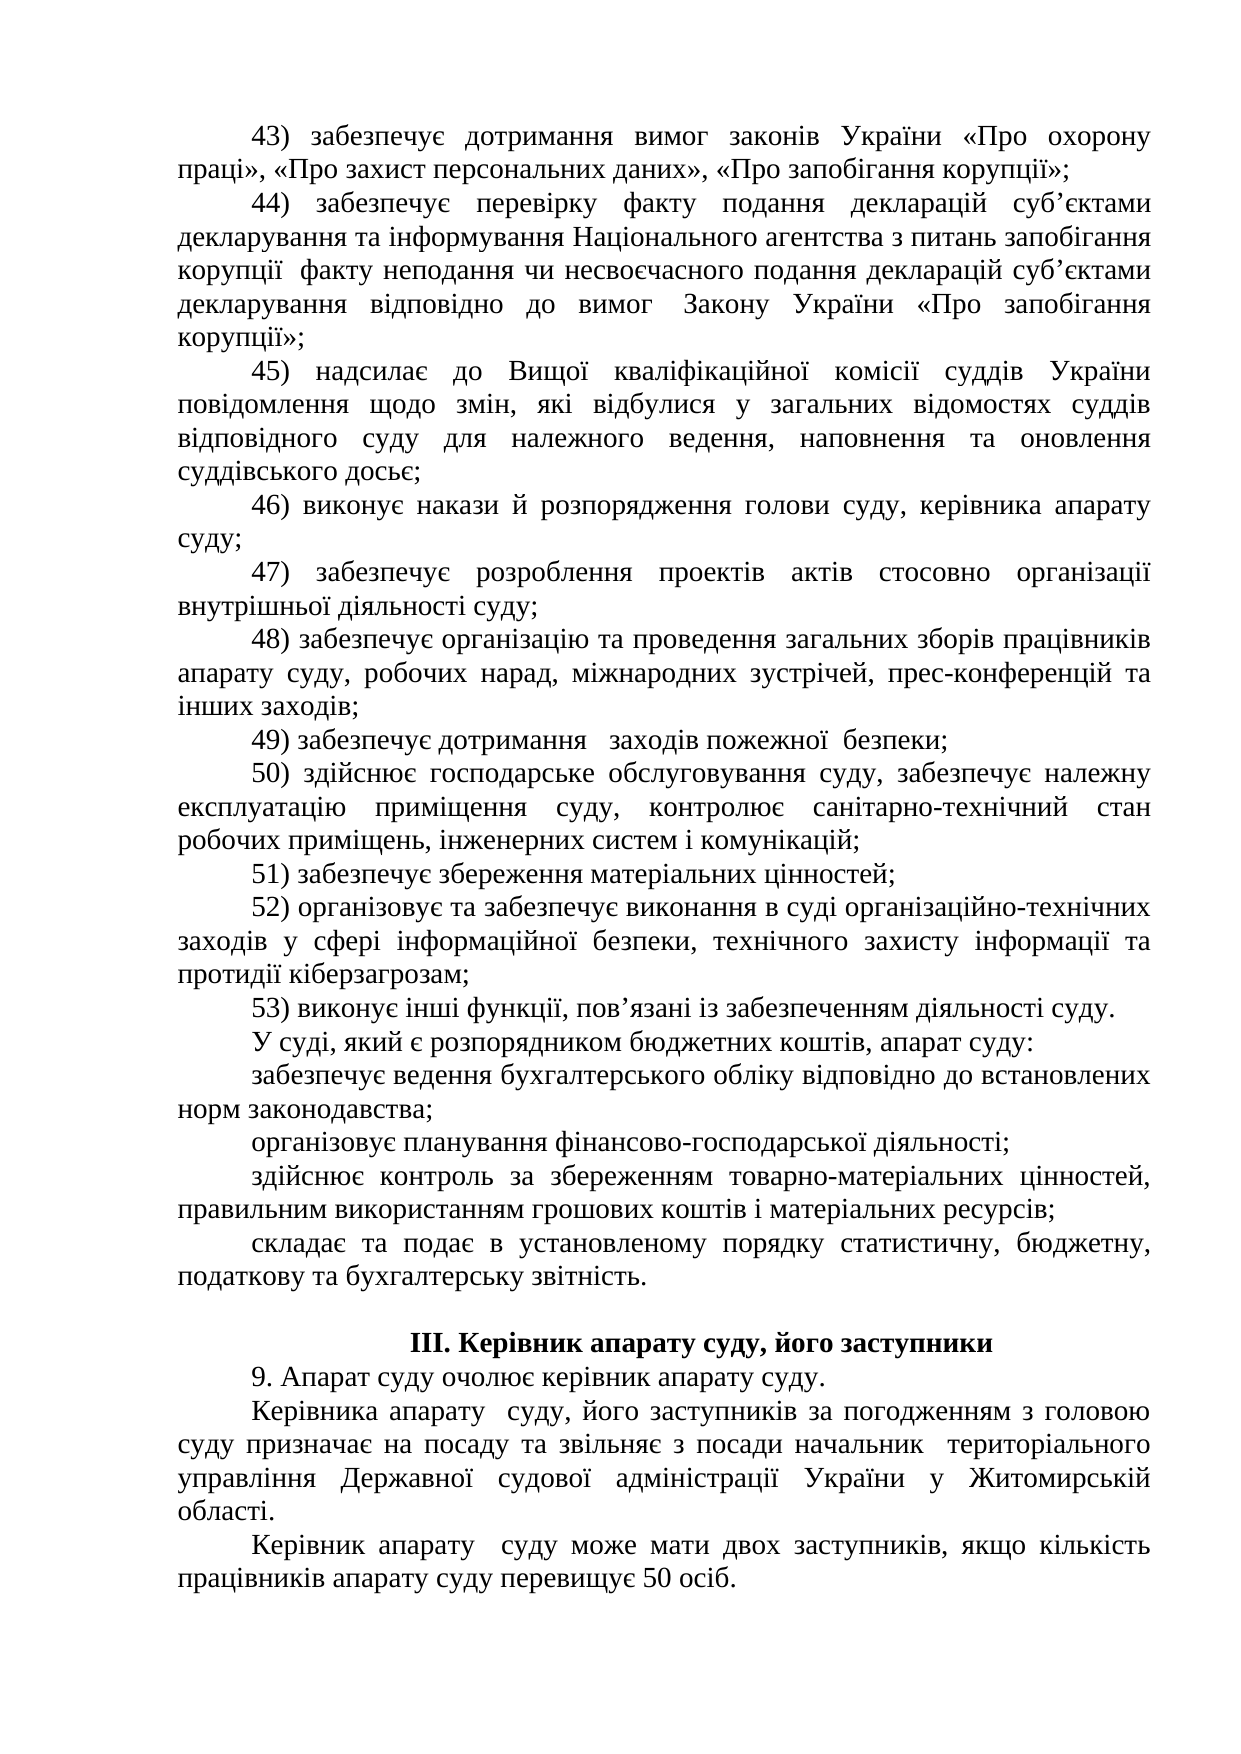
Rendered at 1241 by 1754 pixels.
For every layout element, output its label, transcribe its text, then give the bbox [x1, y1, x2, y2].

text Керівник апарату суду може мати двох заступників, якщо кількість працівників апарату суду перевищує 50 осіб. [177, 1527, 1152, 1594]
text 44) забезпечує перевірку факту подання декларацій суб’єктами декларування та інформування Національного агентства з питань запобігання корупції факту неподання чи несвоєчасного подання декларацій суб’єктами декларування відповідно до вимог Закону України «Про запобігання корупції»; [177, 286, 1152, 353]
text У суді, який є розпорядником бюджетних коштів, апарат суду: [177, 1024, 1152, 1057]
text 43) забезпечує дотримання вимог законів України «Про охорону праці», «Про захист персональних даних», «Про запобігання корупції»; [177, 118, 1152, 185]
text 46) виконує накази й розпорядження голови суду, керівника апарату суду; [177, 487, 1152, 554]
text 44) забезпечує перевірку факту подання декларацій суб’єктами декларування та інформування Національного агентства з питань запобігання корупції факту неподання чи несвоєчасного подання декларацій суб’єктами декларування відповідно до вимог Закону України «Про запобігання корупції»; [177, 185, 572, 252]
text III. Керівник апарату суду, його заступники [177, 1326, 1152, 1359]
text 47) забезпечує розроблення проектів актів стосовно організації внутрішньої діяльності суду; [177, 554, 1152, 621]
text 49) забезпечує дотримання заходів пожежної безпеки; [177, 722, 1152, 755]
text складає та подає в установленому порядку статистичну, бюджетну, податкову та бухгалтерську звітність. [177, 1225, 1152, 1292]
text 48) забезпечує організацію та проведення загальних зборів працівників апарату суду, робочих нарад, міжнародних зустрічей, прес-конференцій та інших заходів; [177, 621, 1152, 722]
text 53) виконує інші функції, пов’язані із забезпеченням діяльності суду. [177, 990, 1152, 1024]
text здійснює контроль за збереженням товарно-матеріальних цінностей, правильним використанням грошових коштів і матеріальних ресурсів; [177, 1158, 1152, 1225]
text організовує планування фінансово-господарської діяльності; [177, 1124, 1152, 1158]
text 52) організовує та забезпечує виконання в суді організаційно-технічних заходів у сфері інформаційної безпеки, технічного захисту інформації та протидії кіберзагрозам; [177, 889, 1152, 990]
text Керівника апарату суду, його заступників за погодженням з головою суду призначає на посаду та звільняє з посади начальник територіального управління Державної судової адміністрації України у Житомирській області. [177, 1393, 1152, 1527]
text 45) надсилає до Вищої кваліфікаційної комісії суддів України повідомлення щодо змін, які відбулися у загальних відомостях суддів відповідного суду для належного ведення, наповнення та оновлення суддівського досьє; [177, 453, 1152, 487]
text 9. Апарат суду очолює керівник апарату суду. [177, 1359, 1152, 1393]
text забезпечує ведення бухгалтерського обліку відповідно до встановлених норм законодавства; [177, 1057, 1152, 1124]
text 50) здійснює господарське обслуговування суду, забезпечує належну експлуатацію приміщення суду, контролює санітарно-технічний стан робочих приміщень, інженерних систем і комунікацій; [177, 755, 1152, 856]
text 51) забезпечує збереження матеріальних цінностей; [177, 856, 1152, 889]
